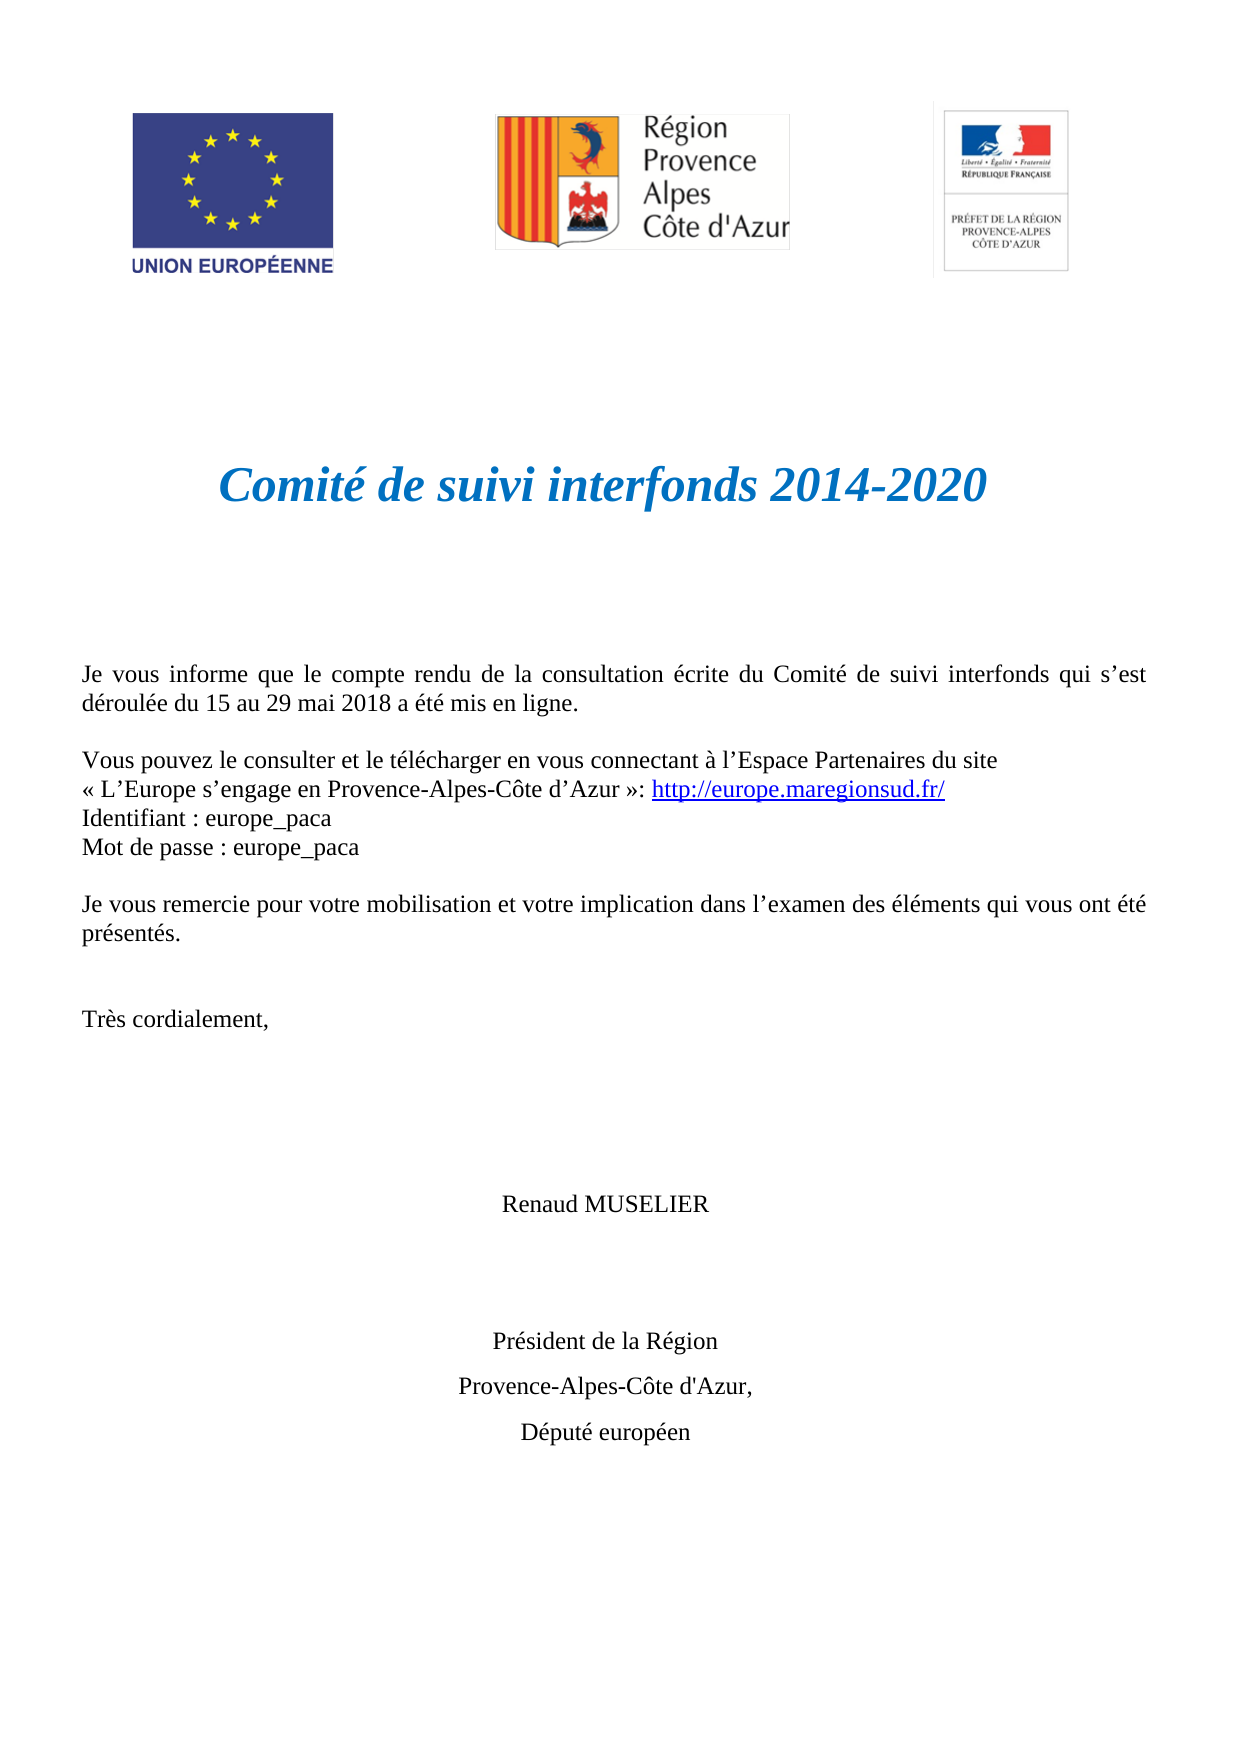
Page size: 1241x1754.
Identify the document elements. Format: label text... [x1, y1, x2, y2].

picture [132, 101, 1078, 278]
table_header Comité de suivi interfonds 2014-2020 Je vous informe que le compte rendu de la consultation écrite du Comité de suivi interfonds qui s’est déroulée du 15 au 29 mai 2018 a été mis en ligne. Vous pouvez le consulter et le télécharger en vous connectant à l’Espace Partenaires du site « L’Europe s’engage en Provence-Alpes-Côte d’Azur »: http://europe.maregionsud.fr/ Identifiant : europe_paca Mot de passe : europe_paca Je vous remercie pour votre mobilisation et votre implication dans l’examen des éléments qui vous ont été présentés. Très cordialement, Renaud MUSELIER Président de la Région Provence-Alpes-Côte d'Azur, Député européen [56, 401, 1154, 1506]
